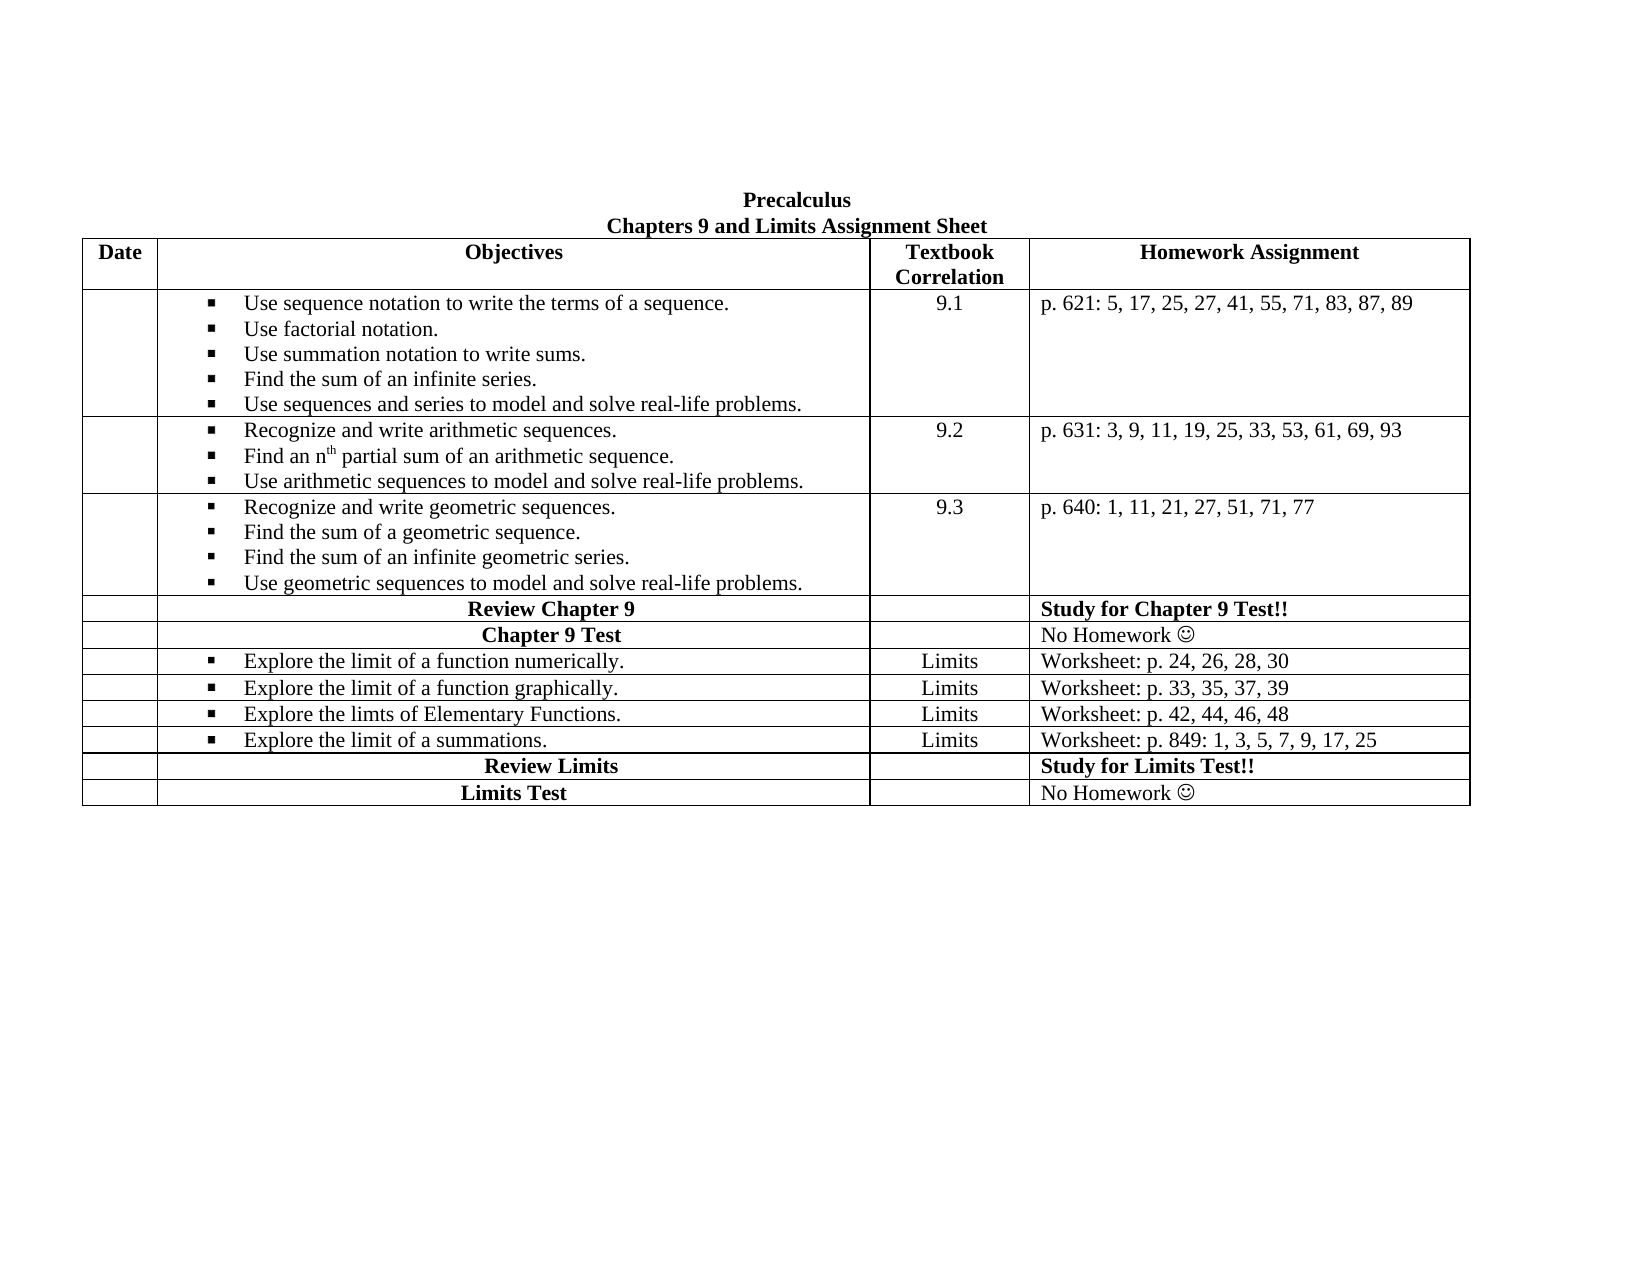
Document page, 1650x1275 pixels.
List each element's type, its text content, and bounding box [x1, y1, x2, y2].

table_cell No Homework [1030, 780, 1469, 805]
table_cell [871, 622, 1029, 647]
table_cell [871, 596, 1029, 621]
table_header Objectives [158, 239, 869, 289]
table_cell p. 631: 3, 9, 11, 19, 25, 33, 53, 61, 69, 93 [1030, 417, 1469, 493]
table_cell [83, 290, 157, 416]
table_cell 9.2 [871, 417, 1029, 493]
table_cell Limits Test [158, 780, 869, 805]
table_cell p. 640: 1, 11, 21, 27, 51, 71, 77 [1030, 494, 1469, 595]
table_cell Worksheet: p. 24, 26, 28, 30 [1030, 649, 1469, 674]
table_cell [83, 417, 157, 493]
table_cell [83, 675, 157, 700]
table_cell Limits [871, 649, 1029, 674]
table_cell Explore the limit of a function graphically. [158, 675, 869, 700]
table_cell [83, 649, 157, 674]
text Precalculus [94, 187, 1500, 213]
table_header Homework Assignment [1030, 239, 1469, 289]
table_cell Use sequence notation to write the terms of a sequence. Use factorial notation. Use summation notation to write sums. Find the sum of an infinite series. Use sequences and series to model and solve real-life problems. [158, 290, 869, 416]
table_cell Recognize and write geometric sequences. Find the sum of a geometric sequence. Find the sum of an infinite geometric series. Use geometric sequences to model and solve real-life problems. [158, 494, 869, 595]
table_cell Study for Limits Test!! [1030, 754, 1469, 779]
table_cell 9.3 [871, 494, 1029, 595]
table_cell [83, 780, 157, 805]
table_cell [83, 494, 157, 595]
table_header Textbook Correlation [871, 239, 1029, 289]
table_cell Recognize and write arithmetic sequences. Find an nth partial sum of an arithmetic sequence. Use arithmetic sequences to model and solve real-life problems. [158, 417, 869, 493]
table_cell Limits [871, 675, 1029, 700]
table_cell Review Chapter 9 [158, 596, 869, 621]
table_header Date [83, 239, 157, 289]
table_cell Review Limits [158, 754, 869, 779]
table_cell No Homework [1030, 622, 1469, 647]
table_cell [83, 754, 157, 779]
text Chapters 9 and Limits Assignment Sheet [94, 213, 1500, 238]
table_cell Chapter 9 Test [158, 622, 869, 647]
table_cell 9.1 [871, 290, 1029, 416]
table_cell Worksheet: p. 42, 44, 46, 48 [1030, 701, 1469, 726]
table_cell [83, 701, 157, 726]
table_cell [83, 596, 157, 621]
table_cell Explore the limit of a summations. [158, 727, 869, 752]
table_cell Explore the limts of Elementary Functions. [158, 701, 869, 726]
table_cell Limits [871, 701, 1029, 726]
table_cell [83, 622, 157, 647]
table_cell [871, 754, 1029, 779]
table_cell p. 621: 5, 17, 25, 27, 41, 55, 71, 83, 87, 89 [1030, 290, 1469, 416]
table_cell Limits [871, 727, 1029, 752]
table_cell Worksheet: p. 33, 35, 37, 39 [1030, 675, 1469, 700]
table_cell [83, 727, 157, 752]
table_cell Explore the limit of a function numerically. [158, 649, 869, 674]
table_cell Study for Chapter 9 Test!! [1030, 596, 1469, 621]
table_cell Worksheet: p. 849: 1, 3, 5, 7, 9, 17, 25 [1030, 727, 1469, 752]
table_cell [871, 780, 1029, 805]
